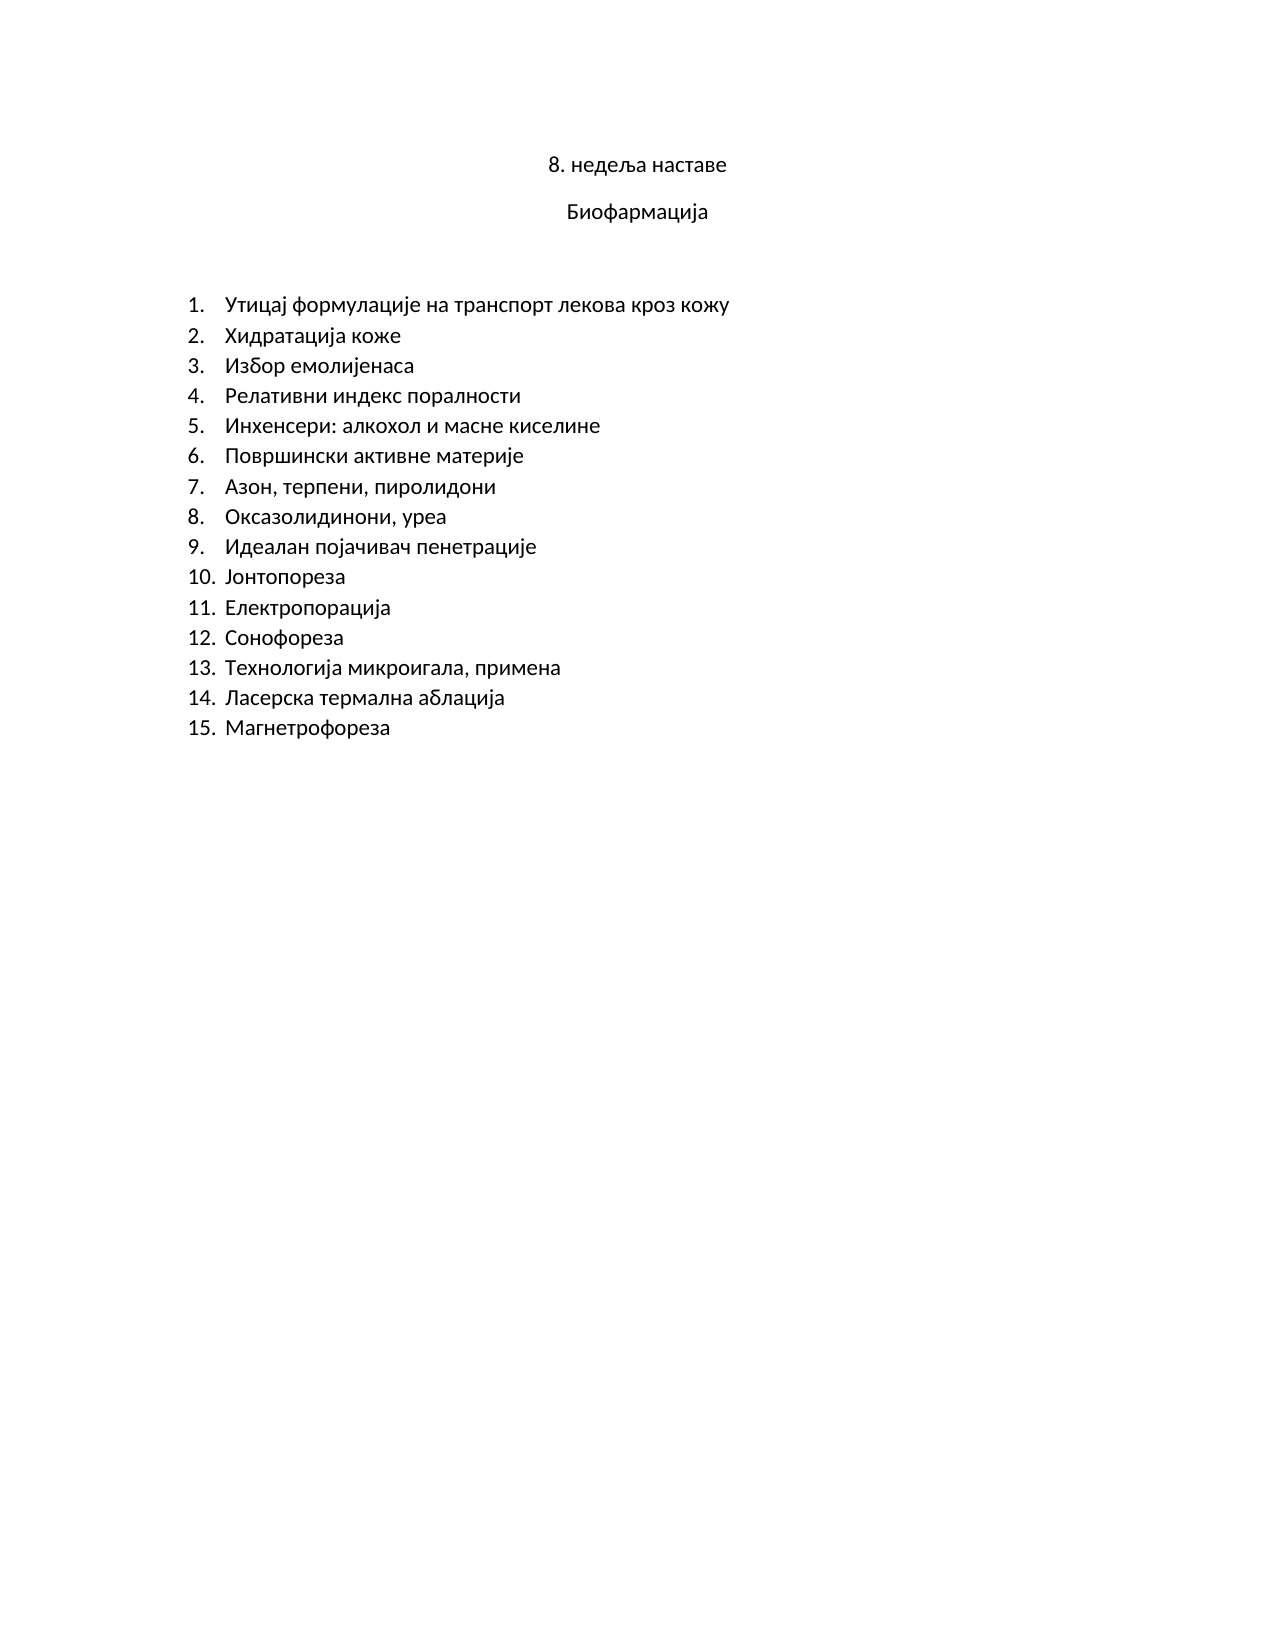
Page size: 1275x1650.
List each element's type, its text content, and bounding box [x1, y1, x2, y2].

list Избор емолијенаса [187, 351, 1125, 379]
list Утицај формулације на транспорт лекова кроз кожу [187, 291, 1125, 319]
text Биофармација [150, 197, 1125, 225]
list Технологија микроигала, примена [187, 653, 1125, 681]
list Сонофореза [187, 623, 1125, 651]
list Ласерска термална аблација [187, 683, 1125, 711]
list Електропорација [187, 593, 1125, 621]
list Релативни индекс поралности [187, 381, 1125, 409]
list Хидратација коже [187, 321, 1125, 349]
list Идеалан појачивач пенетрације [187, 532, 1125, 560]
list Инхенсери: алкохол и масне киселине [187, 411, 1125, 439]
list Оксазолидинони, уреа [187, 502, 1125, 530]
list Азон, терпени, пиролидони [187, 472, 1125, 500]
list Површински активне материје [187, 442, 1125, 470]
list Јонтопореза [187, 562, 1125, 591]
list Магнетрофореза [187, 713, 1125, 742]
text 8. недеља наставе [150, 150, 1125, 178]
